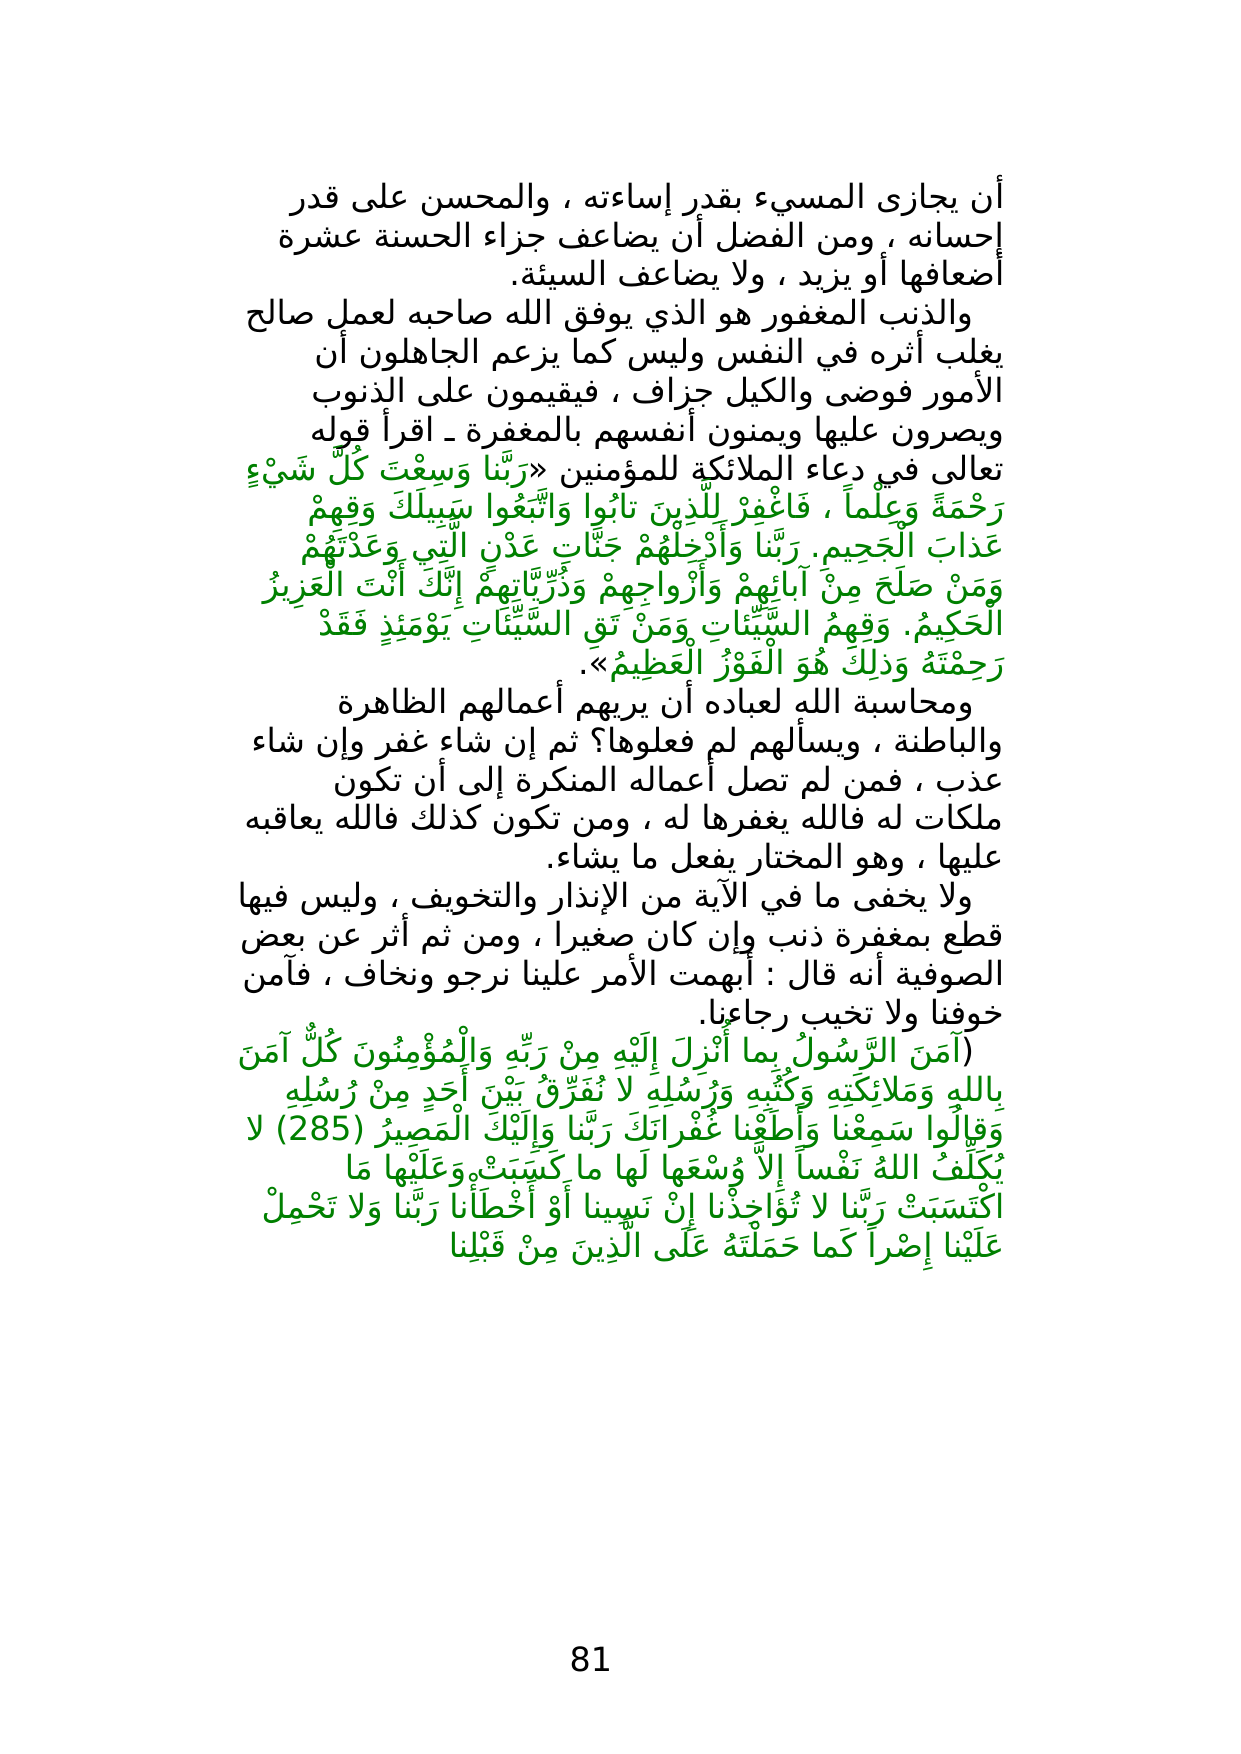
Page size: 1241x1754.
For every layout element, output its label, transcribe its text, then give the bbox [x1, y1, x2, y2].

text والذنب المغفور هو الذي يوفق الله صاحبه لعمل صالح يغلب أثره في النفس وليس كما يزعم الجاهلون أن الأمور فوضى والكيل جزاف ، فيقيمون على الذنوب ويصرون عليها ويمنون أنفسهم بالمغفرة ـ اقرأ قوله تعالى في دعاء الملائكة للمؤمنين «رَبَّنا وَسِعْتَ كُلَّ شَيْءٍ رَحْمَةً وَعِلْماً ، فَاغْفِرْ لِلَّذِينَ تابُوا وَاتَّبَعُوا سَبِيلَكَ وَقِهِمْ عَذابَ الْجَحِيمِ. رَبَّنا وَأَدْخِلْهُمْ جَنَّاتِ عَدْنٍ الَّتِي وَعَدْتَهُمْ وَمَنْ صَلَحَ مِنْ آبائِهِمْ وَأَزْواجِهِمْ وَذُرِّيَّاتِهِمْ إِنَّكَ أَنْتَ الْعَزِيزُ الْحَكِيمُ. وَقِهِمُ السَّيِّئاتِ وَمَنْ تَقِ السَّيِّئاتِ يَوْمَئِذٍ فَقَدْ رَحِمْتَهُ وَذلِكَ هُوَ الْفَوْزُ الْعَظِيمُ». [236, 294, 1004, 682]
text ولا يخفى ما في الآية من الإنذار والتخويف ، وليس فيها قطع بمغفرة ذنب وإن كان صغيرا ، ومن ثم أثر عن بعض الصوفية أنه قال : أبهمت الأمر علينا نرجو ونخاف ، فآمن خوفنا ولا تخيب رجاءنا. [236, 877, 1004, 1032]
text أن يجازى المسيء بقدر إساءته ، والمحسن على قدر إحسانه ، ومن الفضل أن يضاعف جزاء الحسنة عشرة أضعافها أو يزيد ، ولا يضاعف السيئة. [236, 177, 1004, 294]
text (آمَنَ الرَّسُولُ بِما أُنْزِلَ إِلَيْهِ مِنْ رَبِّهِ وَالْمُؤْمِنُونَ كُلٌّ آمَنَ بِاللهِ وَمَلائِكَتِهِ وَكُتُبِهِ وَرُسُلِهِ لا نُفَرِّقُ بَيْنَ أَحَدٍ مِنْ رُسُلِهِ وَقالُوا سَمِعْنا وَأَطَعْنا غُفْرانَكَ رَبَّنا وَإِلَيْكَ الْمَصِيرُ (285) لا يُكَلِّفُ اللهُ نَفْساً إِلاَّ وُسْعَها لَها ما كَسَبَتْ وَعَلَيْها مَا اكْتَسَبَتْ رَبَّنا لا تُؤاخِذْنا إِنْ نَسِينا أَوْ أَخْطَأْنا رَبَّنا وَلا تَحْمِلْ عَلَيْنا إِصْراً كَما حَمَلْتَهُ عَلَى الَّذِينَ مِنْ قَبْلِنا [236, 1032, 1004, 1265]
text ومحاسبة الله لعباده أن يريهم أعمالهم الظاهرة والباطنة ، ويسألهم لم فعلوها؟ ثم إن شاء غفر وإن شاء عذب ، فمن لم تصل أعماله المنكرة إلى أن تكون ملكات له فالله يغفرها له ، ومن تكون كذلك فالله يعاقبه عليها ، وهو المختار يفعل ما يشاء. [236, 682, 1004, 877]
